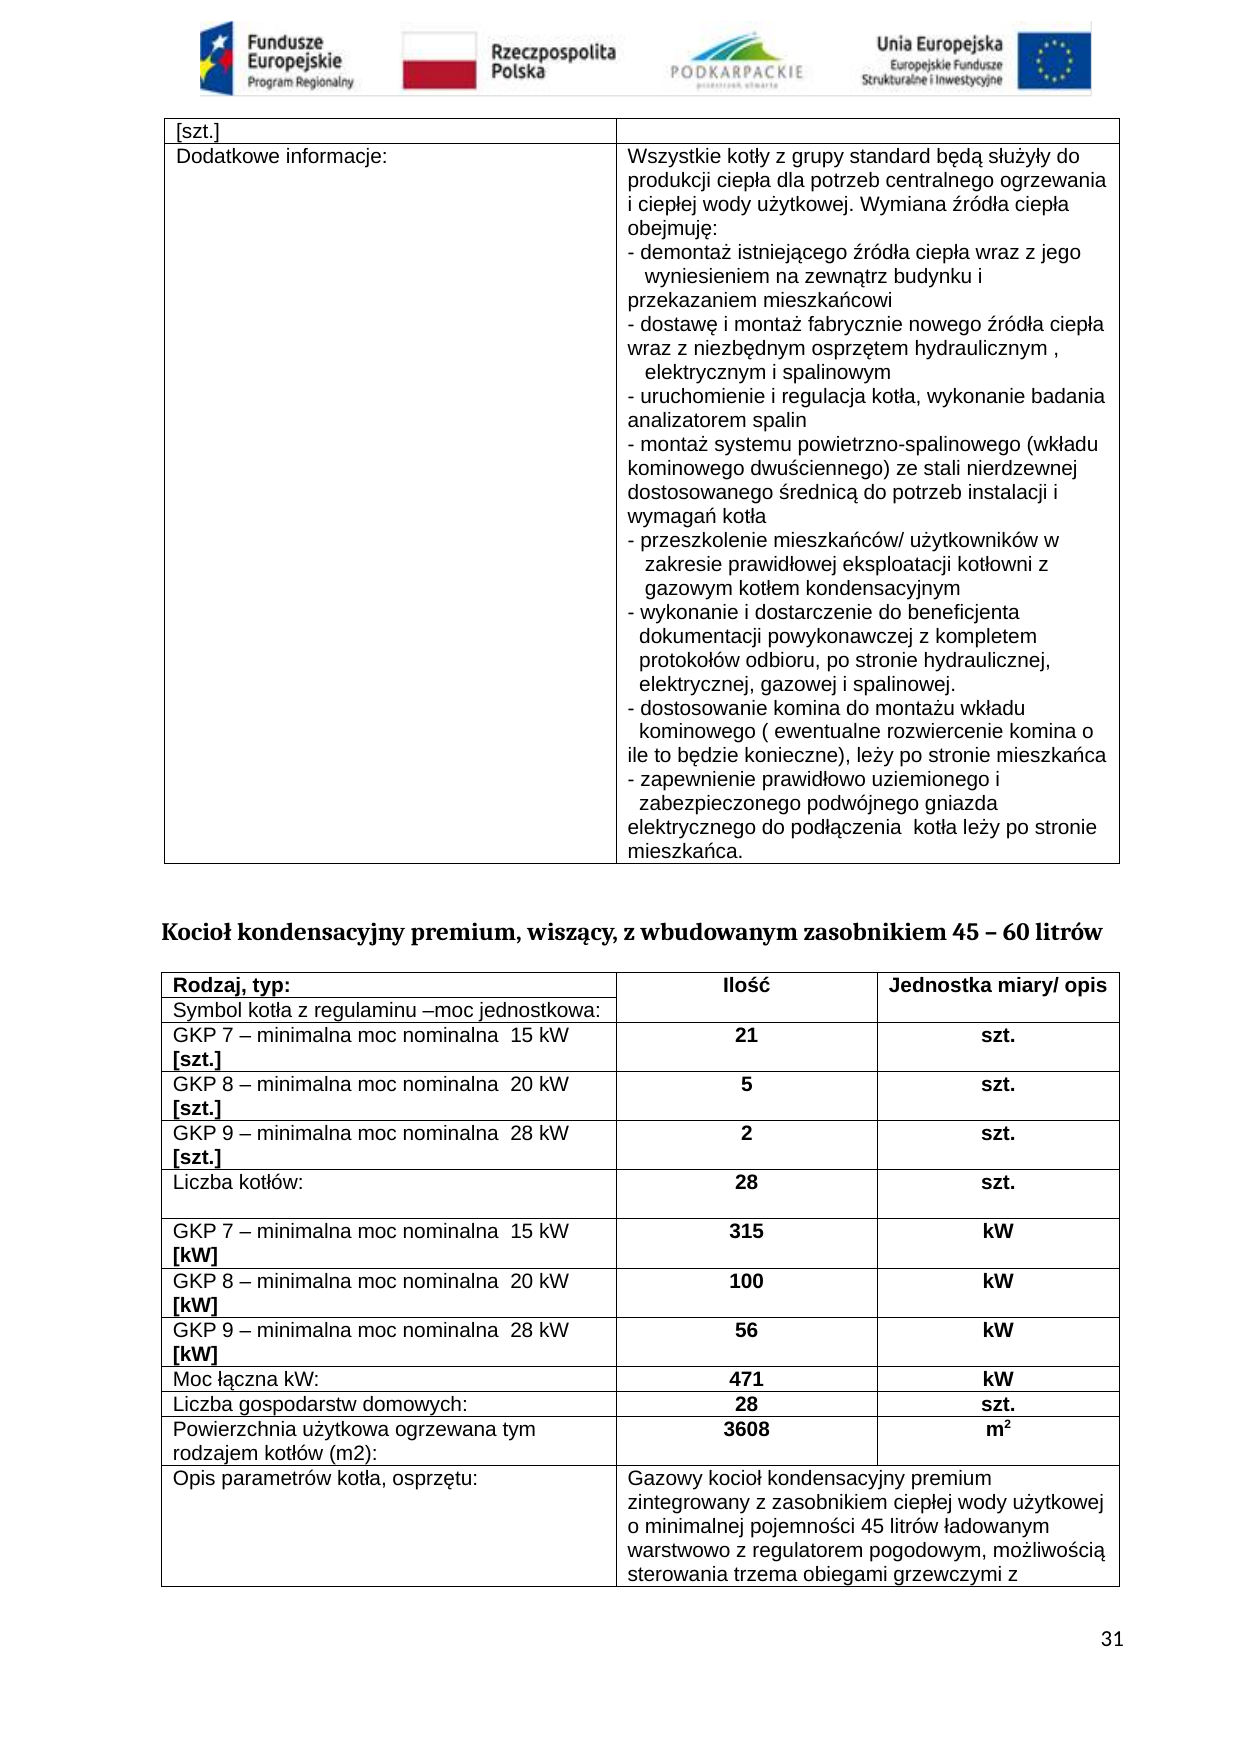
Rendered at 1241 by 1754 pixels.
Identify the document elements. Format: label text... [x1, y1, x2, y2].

table_cell GKP 9 – minimalna moc nominalna 28 kW [szt.] [162, 1121, 616, 1169]
table_cell 0 [617, 119, 1119, 143]
table_cell szt. [878, 1121, 1119, 1169]
table_cell kW [878, 1318, 1119, 1366]
table_cell GKP 8 – minimalna moc nominalna 20 kW [kW] [162, 1269, 616, 1317]
table_cell kW [878, 1367, 1119, 1391]
table_cell 2 [617, 1121, 877, 1169]
table_cell GKP 7 – minimalna moc nominalna 15 kW [kW] [162, 1219, 616, 1268]
table_cell szt. [878, 1023, 1119, 1071]
text Kocioł kondensacyjny premium, wiszący, z wbudowanym zasobnikiem 45 – 60 litrów [161, 918, 1123, 947]
table_cell 56 [617, 1318, 877, 1366]
picture [200, 21, 1093, 98]
table_cell Liczba gospodarstw domowych: [162, 1392, 616, 1416]
table_header Jednostka miary/ opis [878, 973, 1119, 1022]
table_header Rodzaj, typ: [162, 973, 616, 997]
table_cell szt. [878, 1072, 1119, 1120]
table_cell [617, 1466, 1119, 1586]
table_cell GKP 9 – minimalna moc nominalna 28 kW [kW] [162, 1318, 616, 1366]
table_cell Moc łączna kW: [162, 1367, 616, 1391]
table_cell 471 [617, 1367, 877, 1391]
table_cell Wszystkie kotły z grupy standard będą służyły do produkcji ciepła dla potrzeb centralnego ogrzewania i ciepłej wody użytkowej. Wymiana źródła ciepła obejmuję: - demontaż istniejącego źródła ciepła wraz z jego wyniesieniem na zewnątrz budynku i przekazaniem mieszkańcowi - dostawę i montaż fabrycznie nowego źródła ciepła wraz z niezbędnym osprzętem hydraulicznym , elektrycznym i spalinowym - uruchomienie i regulacja kotła, wykonanie badania analizatorem spalin - montaż systemu powietrzno-spalinowego (wkładu kominowego dwuściennego) ze stali nierdzewnej dostosowanego średnicą do potrzeb instalacji i wymagań kotła - przeszkolenie mieszkańców/ użytkowników w zakresie prawidłowej eksploatacji kotłowni z gazowym kotłem kondensacyjnym - wykonanie i dostarczenie do beneficjenta dokumentacji powykonawczej z kompletem protokołów odbioru, po stronie hydraulicznej, elektrycznej, gazowej i spalinowej. - dostosowanie komina do montażu wkładu kominowego ( ewentualne rozwiercenie komina o ile to będzie konieczne), leży po stronie mieszkańca - zapewnienie prawidłowo uziemionego i zabezpieczonego podwójnego gniazda elektrycznego do podłączenia kotła leży po stronie mieszkańca. [617, 144, 1119, 863]
table_cell GKP 8 – minimalna moc nominalna 20 kW [szt.] [162, 1072, 616, 1120]
table_cell szt. [878, 1170, 1119, 1218]
table_cell 28 [617, 1170, 877, 1218]
table_cell 5 [617, 1072, 877, 1120]
table_cell 3608 [617, 1417, 877, 1465]
table_cell 100 [617, 1269, 877, 1317]
table_cell Powierzchnia użytkowa ogrzewana tym rodzajem kotłów (m2): [162, 1417, 616, 1465]
table_cell szt. [878, 1392, 1119, 1416]
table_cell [165, 119, 616, 143]
table_cell 21 [617, 1023, 877, 1071]
table_cell 28 [617, 1392, 877, 1416]
table_cell m2 [878, 1417, 1119, 1465]
table_header Ilość [617, 973, 877, 1022]
table_cell Symbol kotła z regulaminu –moc jednostkowa: [162, 998, 616, 1022]
table_cell Dodatkowe informacje: [165, 144, 616, 863]
table_cell kW [878, 1269, 1119, 1317]
table_cell GKP 7 – minimalna moc nominalna 15 kW [szt.] [162, 1023, 616, 1071]
table_cell 315 [617, 1219, 877, 1268]
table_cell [162, 1466, 616, 1586]
table_cell Liczba kotłów: [162, 1170, 616, 1218]
table_cell kW [878, 1219, 1119, 1268]
